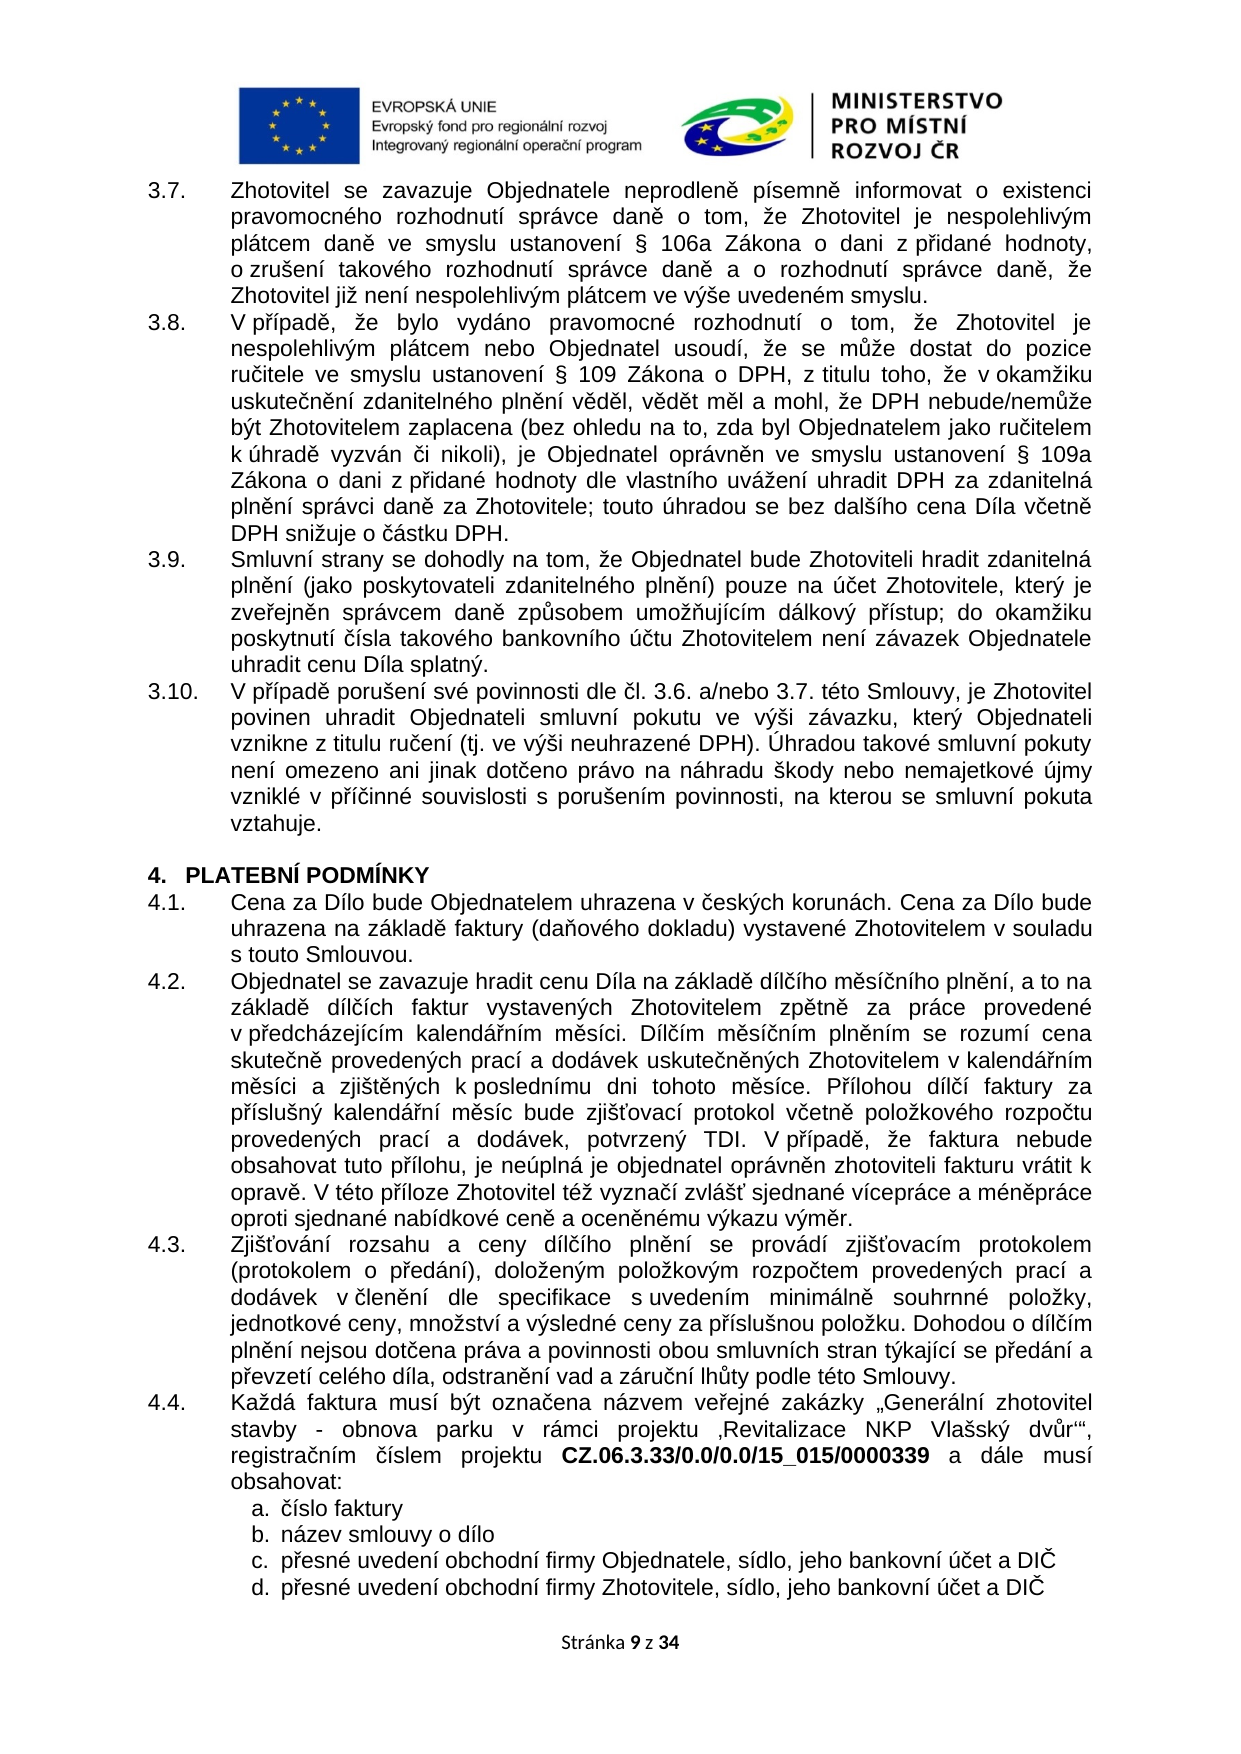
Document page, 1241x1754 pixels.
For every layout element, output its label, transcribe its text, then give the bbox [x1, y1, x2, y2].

subtitle Objednatel se zavazuje hradit cenu Díla na základě dílčího měsíčního plnění, a to na základě dílčích faktur vystavených Zhotovitelem zpětně za práce provedené v předcházejícím kalendářním měsíci. Dílčím měsíčním plněním se rozumí cena skutečně provedených prací a dodávek uskutečněných Zhotovitelem v kalendářním měsíci a zjištěných k poslednímu dni tohoto měsíce. Přílohou dílčí faktury za příslušný kalendářní měsíc bude zjišťovací protokol včetně položkového rozpočtu provedených prací a dodávek, potvrzený TDI. V případě, že faktura nebude obsahovat tuto přílohu, je neúplná je objednatel oprávněn zhotoviteli fakturu vrátit k opravě. V této příloze Zhotovitel též vyznačí zvlášť sjednané vícepráce a méněpráce oproti sjednané nabídkové ceně a oceněnému výkazu výměr. [148, 968, 1093, 1231]
subtitle Smluvní strany se dohodly na tom, že Objednatel bude Zhotoviteli hradit zdanitelná plnění (jako poskytovateli zdanitelného plnění) pouze na účet Zhotovitele, který je zveřejněn správcem daně způsobem umožňujícím dálkový přístup; do okamžiku poskytnutí čísla takového bankovního účtu Zhotovitelem není závazek Objednatele uhradit cenu Díla splatný. [148, 546, 1093, 678]
subtitle V případě, že bylo vydáno pravomocné rozhodnutí o tom, že Zhotovitel je nespolehlivým plátcem nebo Objednatel usoudí, že se může dostat do pozice ručitele ve smyslu ustanovení § 109 Zákona o DPH, z titulu toho, že v okamžiku uskutečnění zdanitelného plnění věděl, vědět měl a mohl, že DPH nebude/nemůže být Zhotovitelem zaplacena (bez ohledu na to, zda byl Objednatelem jako ručitelem k úhradě vyzván či nikoli), je Objednatel oprávněn ve smyslu ustanovení § 109a Zákona o dani z přidané hodnoty dle vlastního uvážení uhradit DPH za zdanitelná plnění správci daně za Zhotovitele; touto úhradou se bez dalšího cena Díla včetně DPH snižuje o částku DPH. [148, 309, 1093, 546]
list číslo faktury [251, 1495, 1093, 1521]
subtitle Zhotovitel se zavazuje Objednatele neprodleně písemně informovat o existenci pravomocného rozhodnutí správce daně o tom, že Zhotovitel je nespolehlivým plátcem daně ve smyslu ustanovení § 106a Zákona o dani z přidané hodnoty, o zrušení takového rozhodnutí správce daně a o rozhodnutí správce daně, že Zhotovitel již není nespolehlivým plátcem ve výše uvedeném smyslu. [148, 177, 1093, 309]
list přesné uvedení obchodní firmy Objednatele, sídlo, jeho bankovní účet a DIČ [251, 1547, 1093, 1574]
subtitle Každá faktura musí být označena názvem veřejné zakázky „Generální zhotovitel stavby - obnova parku v rámci projektu ‚Revitalizace NKP Vlašský dvůr‘“, registračním číslem projektu CZ.06.3.33/0.0/0.0/15_015/0000339 a dále musí obsahovat: [148, 1389, 1093, 1495]
subtitle Cena za Dílo bude Objednatelem uhrazena v českých korunách. Cena za Dílo bude uhrazena na základě faktury (daňového dokladu) vystavené Zhotovitelem v souladu s touto Smlouvou. [148, 888, 1093, 968]
subtitle PLATEBNÍ PODMÍNKY [148, 862, 1093, 888]
picture [212, 73, 1028, 177]
list název smlouvy o dílo [251, 1521, 1093, 1547]
subtitle Zjišťování rozsahu a ceny dílčího plnění se provádí zjišťovacím protokolem (protokolem o předání), doloženým položkovým rozpočtem provedených prací a dodávek v členění dle specifikace s uvedením minimálně souhrnné položky, jednotkové ceny, množství a výsledné ceny za příslušnou položku. Dohodou o dílčím plnění nejsou dotčena práva a povinnosti obou smluvních stran týkající se předání a převzetí celého díla, odstranění vad a záruční lhůty podle této Smlouvy. [148, 1231, 1093, 1389]
list přesné uvedení obchodní firmy Zhotovitele, sídlo, jeho bankovní účet a DIČ [251, 1574, 1093, 1600]
subtitle V případě porušení své povinnosti dle čl. 3.6. a/nebo 3.7. této Smlouvy, je Zhotovitel povinen uhradit Objednateli smluvní pokutu ve výši závazku, který Objednateli vznikne z titulu ručení (tj. ve výši neuhrazené DPH). Úhradou takové smluvní pokuty není omezeno ani jinak dotčeno právo na náhradu škody nebo nemajetkové újmy vzniklé v příčinné souvislosti s porušením povinnosti, na kterou se smluvní pokuta vztahuje. [148, 678, 1093, 836]
